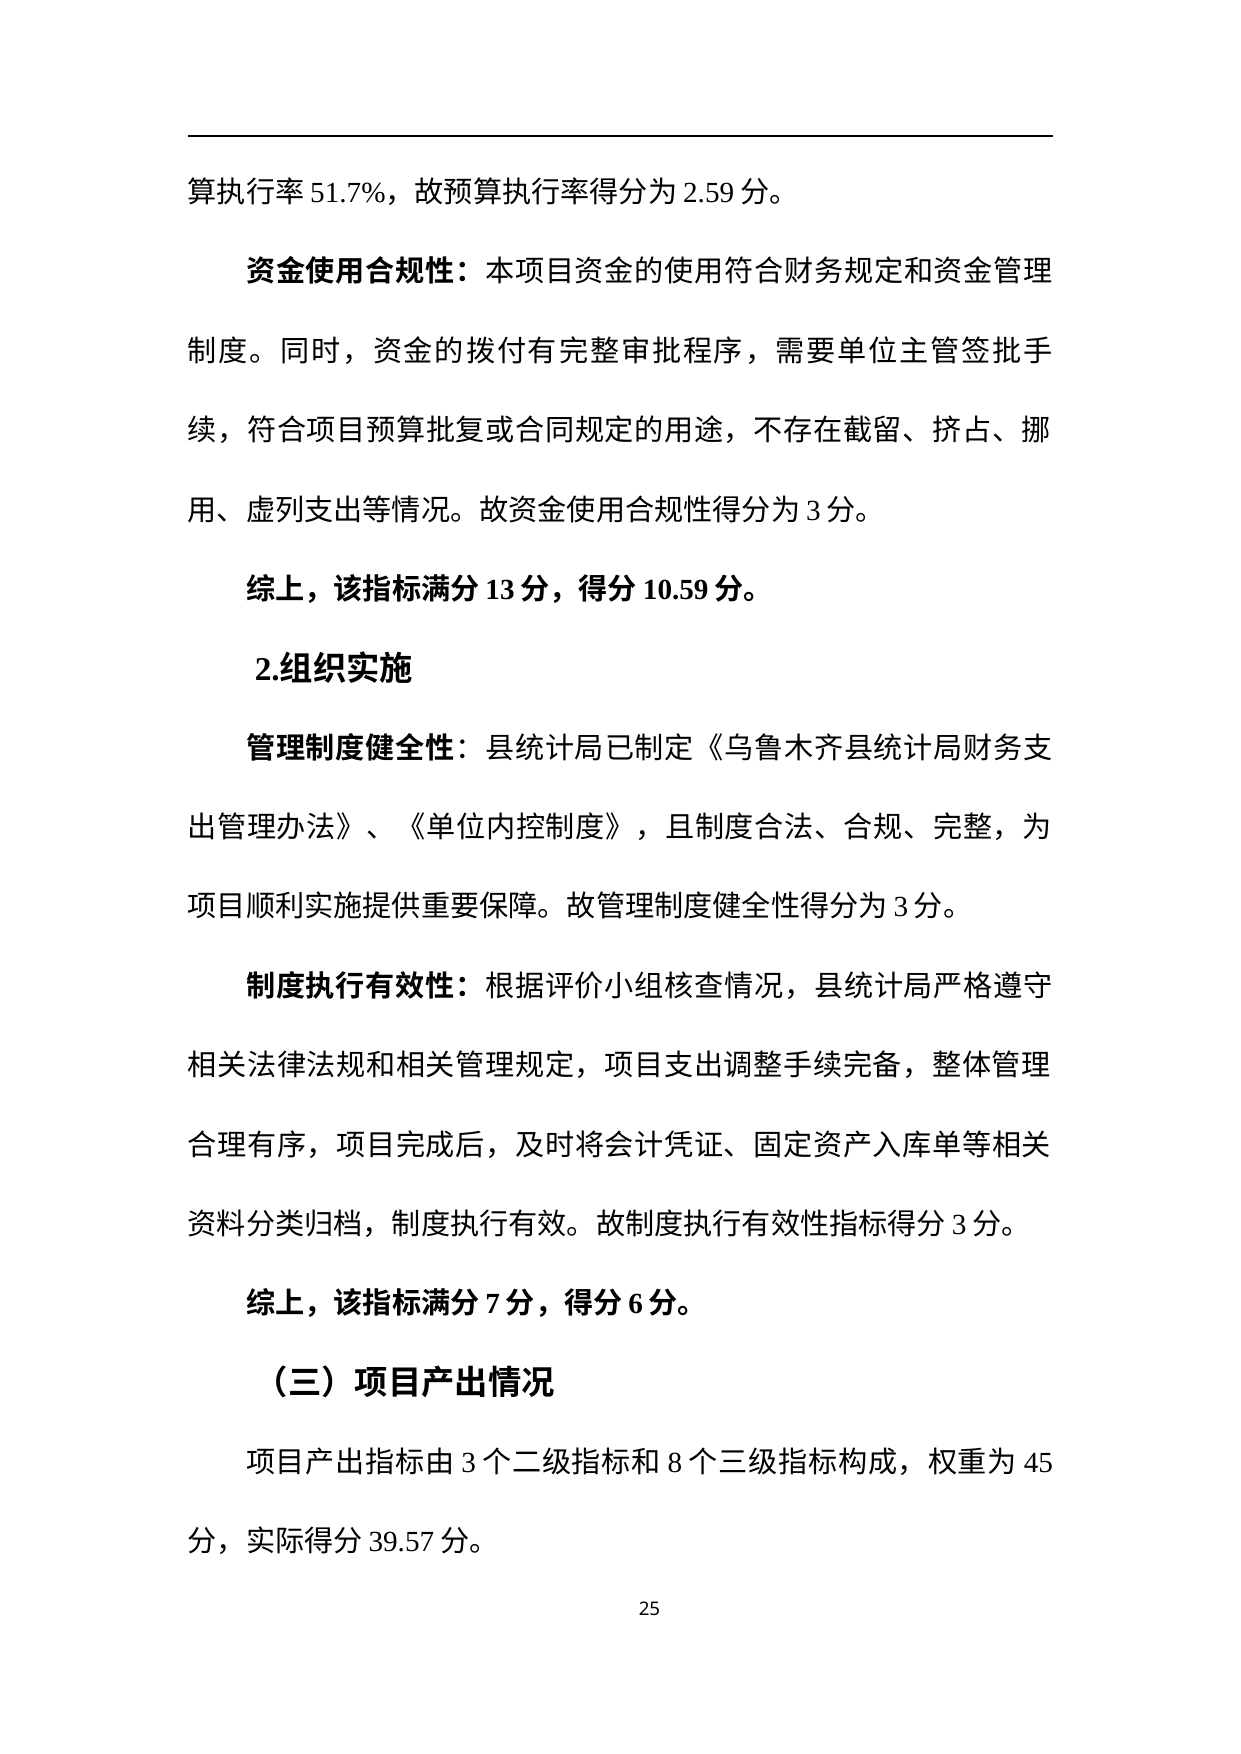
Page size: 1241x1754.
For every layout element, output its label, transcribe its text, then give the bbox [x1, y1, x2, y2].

text 制度执行有效性：根据评价小组核查情况，县统计局严格遵守相关法律法规和相关管理规定，项目支出调整手续完备，整体管理合理有序，项目完成后，及时将会计凭证、固定资产入库单等相关资料分类归档，制度执行有效。故制度执行有效性指标得分3分。 [187, 944, 1053, 1261]
text 管理制度健全性：县统计局已制定《乌鲁木齐县统计局财务支出管理办法》、《单位内控制度》，且制度合法、合规、完整，为项目顺利实施提供重要保障。故管理制度健全性得分为3分。 [187, 706, 1053, 944]
subtitle 2.组织实施 [187, 626, 1053, 706]
text 综上，该指标满分13分，得分10.59分。 [187, 547, 1053, 626]
text 项目产出指标由3个二级指标和8个三级指标构成，权重为45分，实际得分39.57分。 [187, 1420, 1053, 1579]
text 综上，该指标满分7分，得分6分。 [187, 1261, 1053, 1341]
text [187, 150, 1053, 229]
subtitle （三）项目产出情况 [187, 1341, 1053, 1420]
text 资金使用合规性：本项目资金的使用符合财务规定和资金管理制度。同时，资金的拨付有完整审批程序，需要单位主管签批手续，符合项目预算批复或合同规定的用途，不存在截留、挤占、挪用、虚列支出等情况。故资金使用合规性得分为3分。 [187, 229, 1053, 547]
